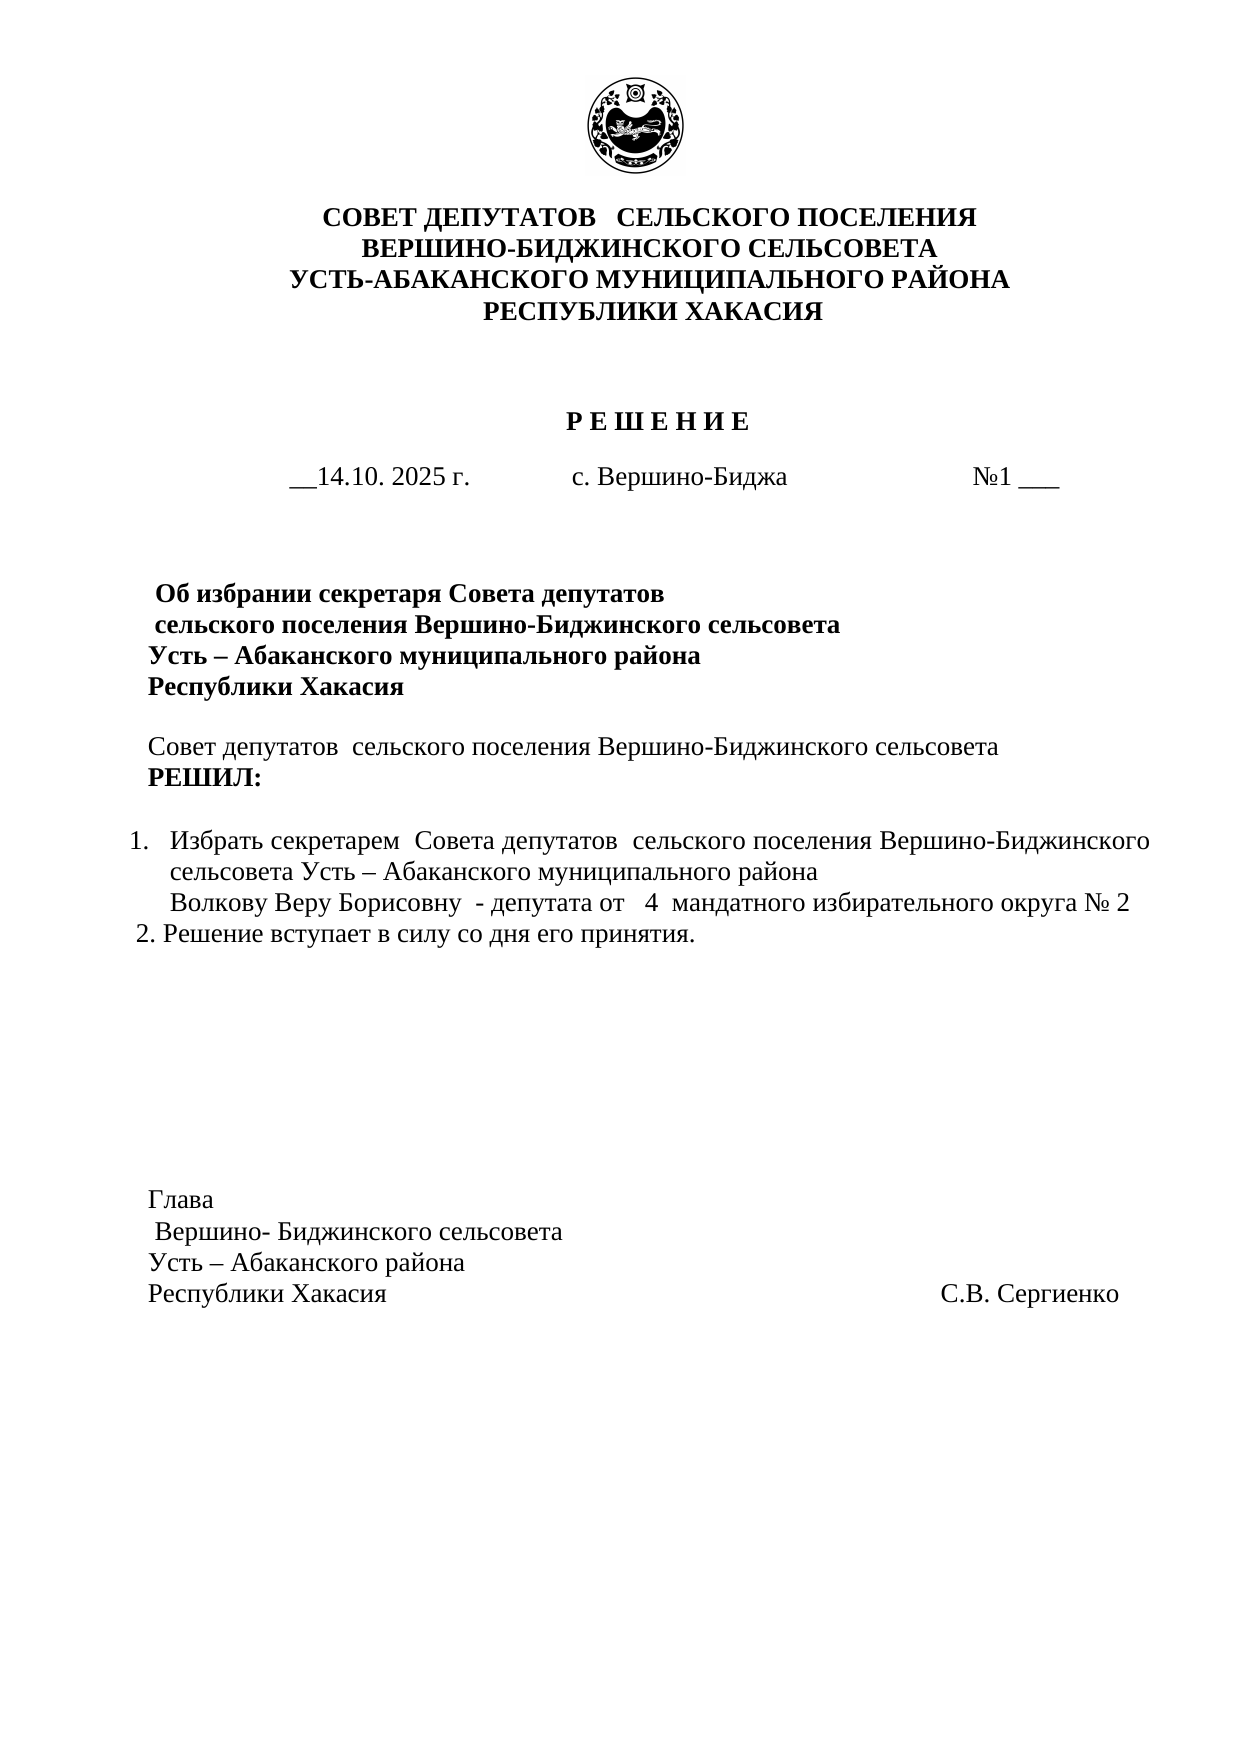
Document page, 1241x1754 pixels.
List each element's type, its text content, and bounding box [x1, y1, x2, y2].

text Глава [148, 1183, 1152, 1214]
text РЕШИЛ: [129, 762, 1152, 793]
text Республики Хакасия С.В. Сергиенко [148, 1277, 1152, 1308]
title сельского поселения Вершино-Биджинского сельсовета [148, 608, 1152, 639]
text Вершино- Биджинского сельсовета [148, 1214, 1152, 1246]
text Волкову Веру Борисовну - депутата от 4 мандатного избирательного округа № 2 [169, 886, 1152, 917]
title Об избрании секретаря Совета депутатов [148, 577, 1152, 608]
text Р Е Ш Е Н И Е [148, 408, 1154, 436]
title Республики Хакасия [148, 671, 1152, 702]
list Избрать секретарем Совета депутатов сельского поселения Вершино-Биджинского сельсовета Усть – Абаканского муниципального района [129, 824, 1152, 886]
text ВЕРШИНО-БИДЖИНСКОГО СЕЛЬСОВЕТА [148, 232, 1152, 263]
text __14.10. 2025 г. с. Вершино-Биджа №1 ___ [148, 463, 1154, 491]
title Усть – Абаканского муниципального района [148, 639, 1152, 671]
title Совет депутатов сельского поселения Вершино-Биджинского сельсовета [129, 730, 1152, 762]
text РЕСПУБЛИКИ ХАКАСИЯ [148, 294, 1152, 326]
text СОВЕТ ДЕПУТАТОВ СЕЛЬСКОГО ПОСЕЛЕНИЯ [148, 201, 1152, 232]
picture [585, 75, 686, 176]
text УСТЬ-АБАКАНСКОГО МУНИЦИПАЛЬНОГО РАЙОНА [148, 263, 1152, 294]
text Усть – Абаканского района [148, 1246, 1152, 1277]
text 2. Решение вступает в силу со дня его принятия. [129, 917, 1152, 948]
